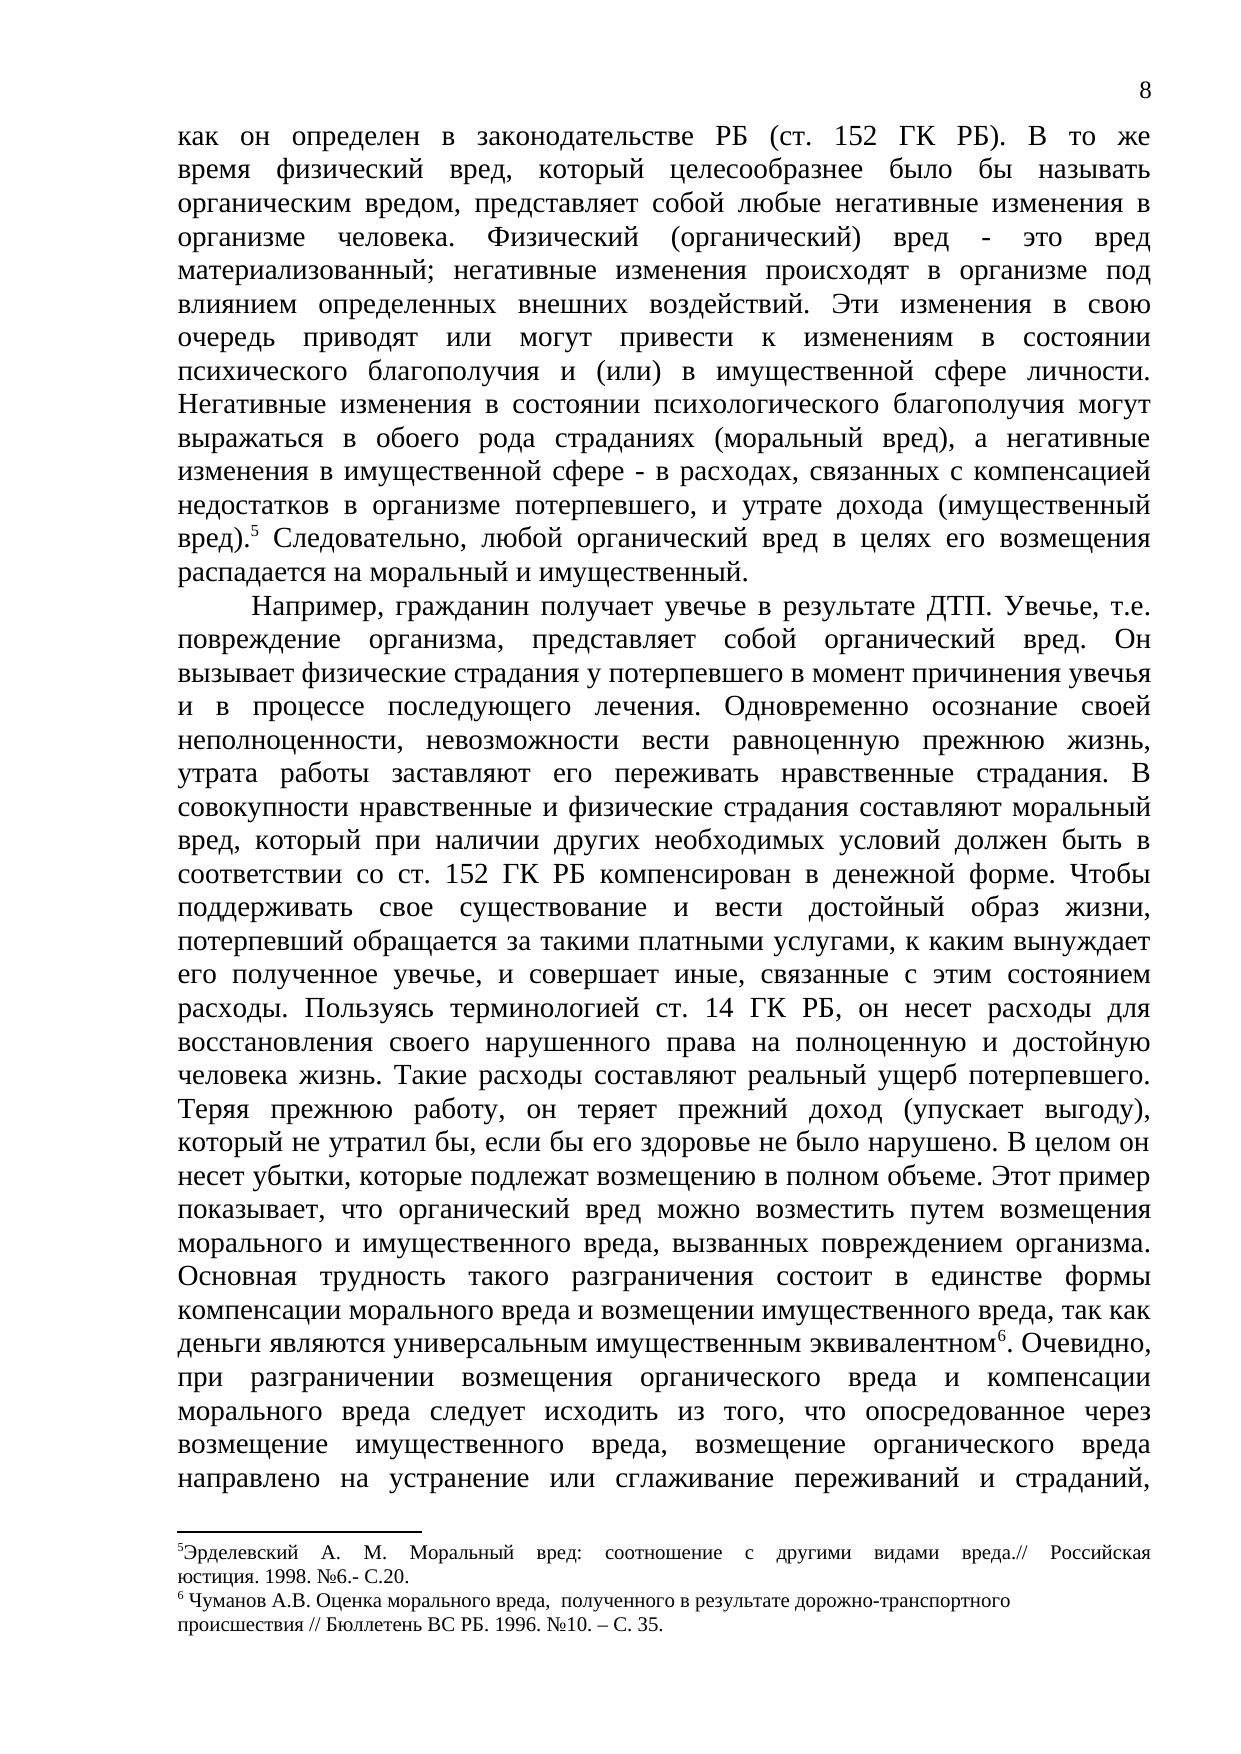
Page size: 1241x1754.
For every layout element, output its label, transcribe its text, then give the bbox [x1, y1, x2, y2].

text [177, 118, 1152, 588]
